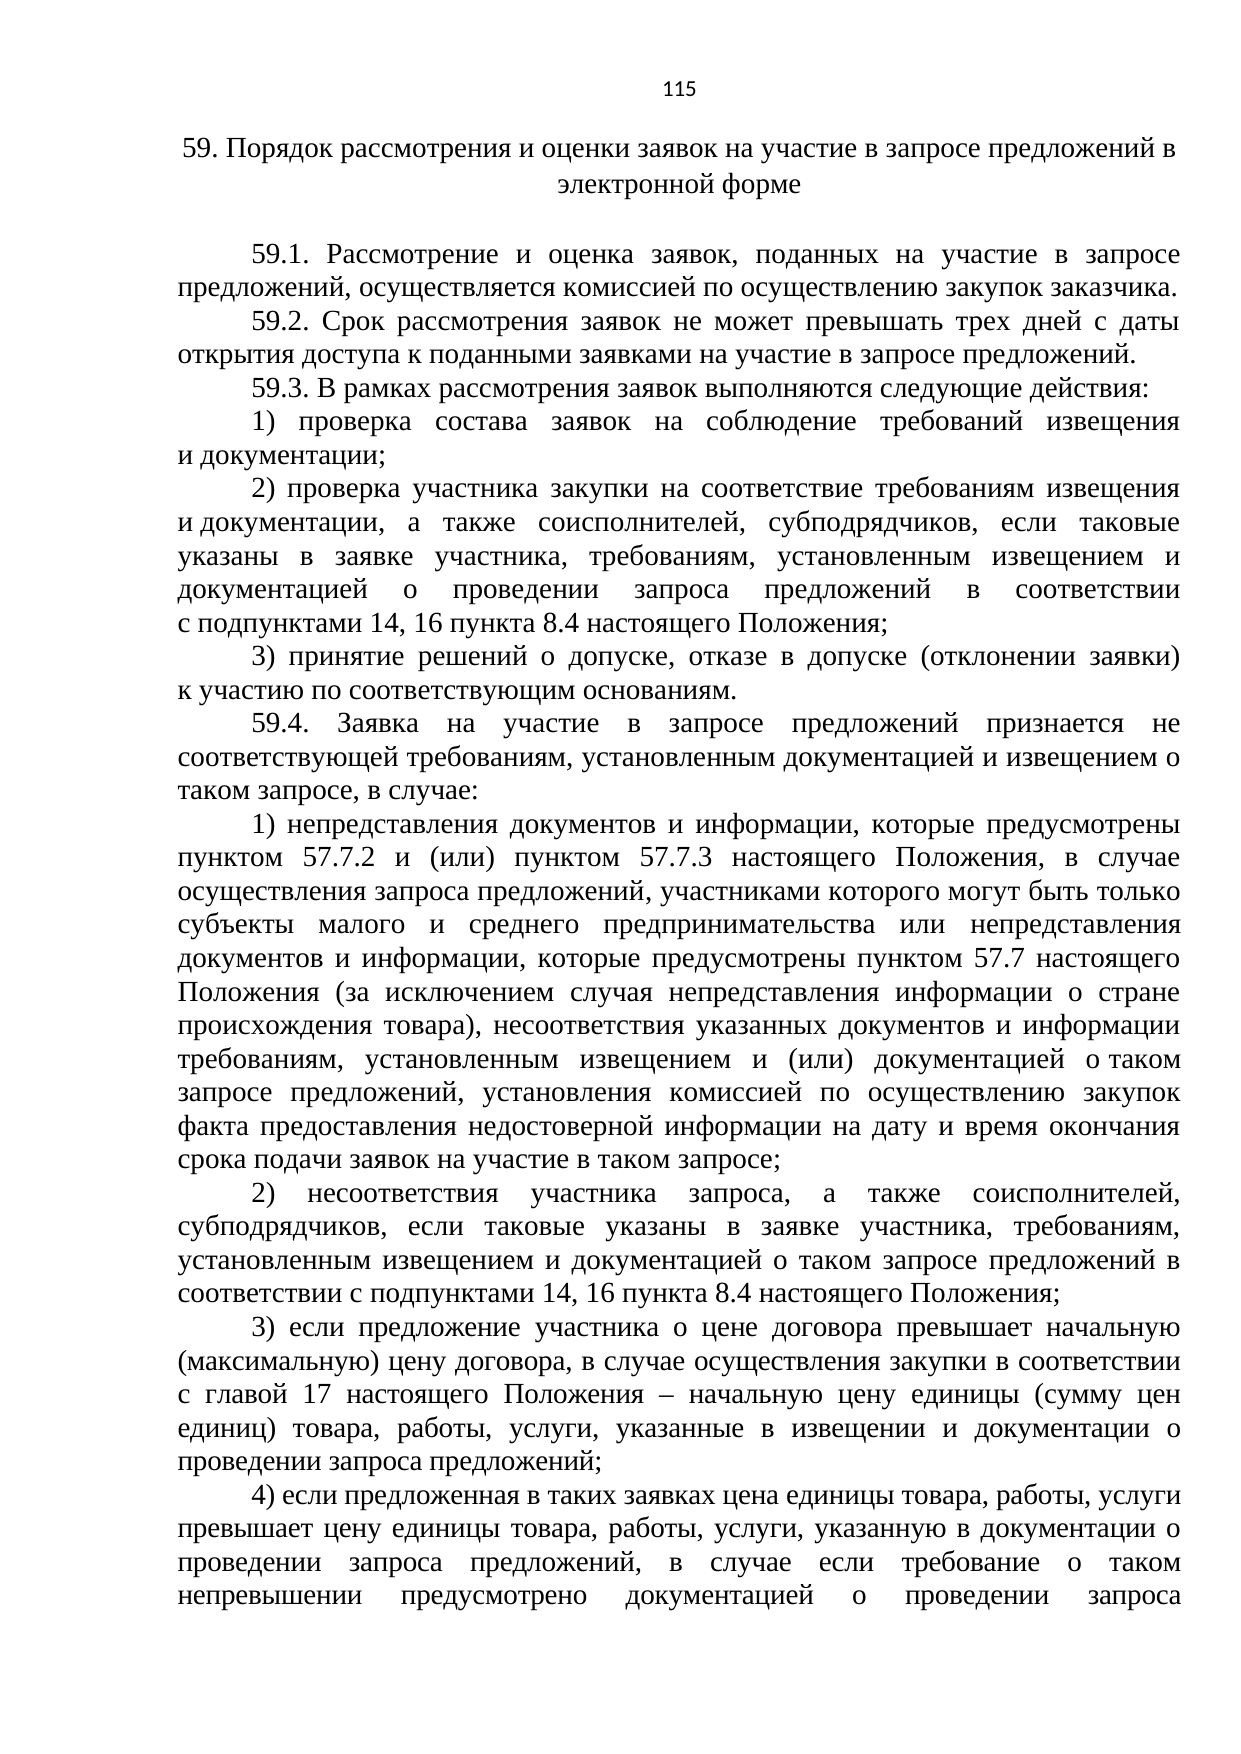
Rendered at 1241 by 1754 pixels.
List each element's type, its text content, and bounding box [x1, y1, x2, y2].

text 59.2. Срок рассмотрения заявок не может превышать трех дней с даты открытия доступа к поданными заявками на участие в запросе предложений. [177, 303, 1181, 370]
subtitle 59. Порядок рассмотрения и оценки заявок на участие в запросе предложений в электронной форме [177, 130, 1181, 199]
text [177, 1477, 1181, 1611]
text 59.1. Рассмотрение и оценка заявок, поданных на участие в запросе предложений, осуществляется комиссией по осуществлению закупок заказчика. [177, 236, 1181, 303]
text 2) проверка участника закупки на соответствие требованиям извещения и документации, а также соисполнителей, субподрядчиков, если таковые указаны в заявке участника, требованиям, установленным извещением и документацией о проведении запроса предложений в соответствии с подпунктами 14, 16 пункта 8.4 настоящего Положения; [177, 471, 1181, 638]
text 3) принятие решений о допуске, отказе в допуске (отклонении заявки) к участию по соответствующим основаниям. [177, 638, 1181, 705]
text 1) проверка состава заявок на соблюдение требований извещения и документации; [177, 403, 1181, 471]
text 59.4. Заявка на участие в запросе предложений признается не соответствующей требованиям, установленным документацией и извещением о таком запросе, в случае: [177, 705, 1181, 806]
text 2) несоответствия участника запроса, а также соисполнителей, субподрядчиков, если таковые указаны в заявке участника, требованиям, установленным извещением и документацией о таком запросе предложений в соответствии с подпунктами 14, 16 пункта 8.4 настоящего Положения; [177, 1175, 1181, 1309]
text 59.3. В рамках рассмотрения заявок выполняются следующие действия: [177, 370, 1181, 403]
text 1) непредставления документов и информации, которые предусмотрены пунктом 57.7.2 и (или) пунктом 57.7.3 настоящего Положения, в случае осуществления запроса предложений, участниками которого могут быть только субъекты малого и среднего предпринимательства или непредставления документов и информации, которые предусмотрены пунктом 57.7 настоящего Положения (за исключением случая непредставления информации о стране происхождения товара), несоответствия указанных документов и информации требованиям, установленным извещением и (или) документацией о таком запросе предложений, установления комиссией по осуществлению закупок факта предоставления недостоверной информации на дату и время окончания срока подачи заявок на участие в таком запросе; [177, 806, 1181, 1175]
text 3) если предложение участника о цене договора превышает начальную (максимальную) цену договора, в случае осуществления закупки в соответствии с главой 17 настоящего Положения – начальную цену единицы (сумму цен единиц) товара, работы, услуги, указанные в извещении и документации о проведении запроса предложений; [177, 1309, 1181, 1477]
